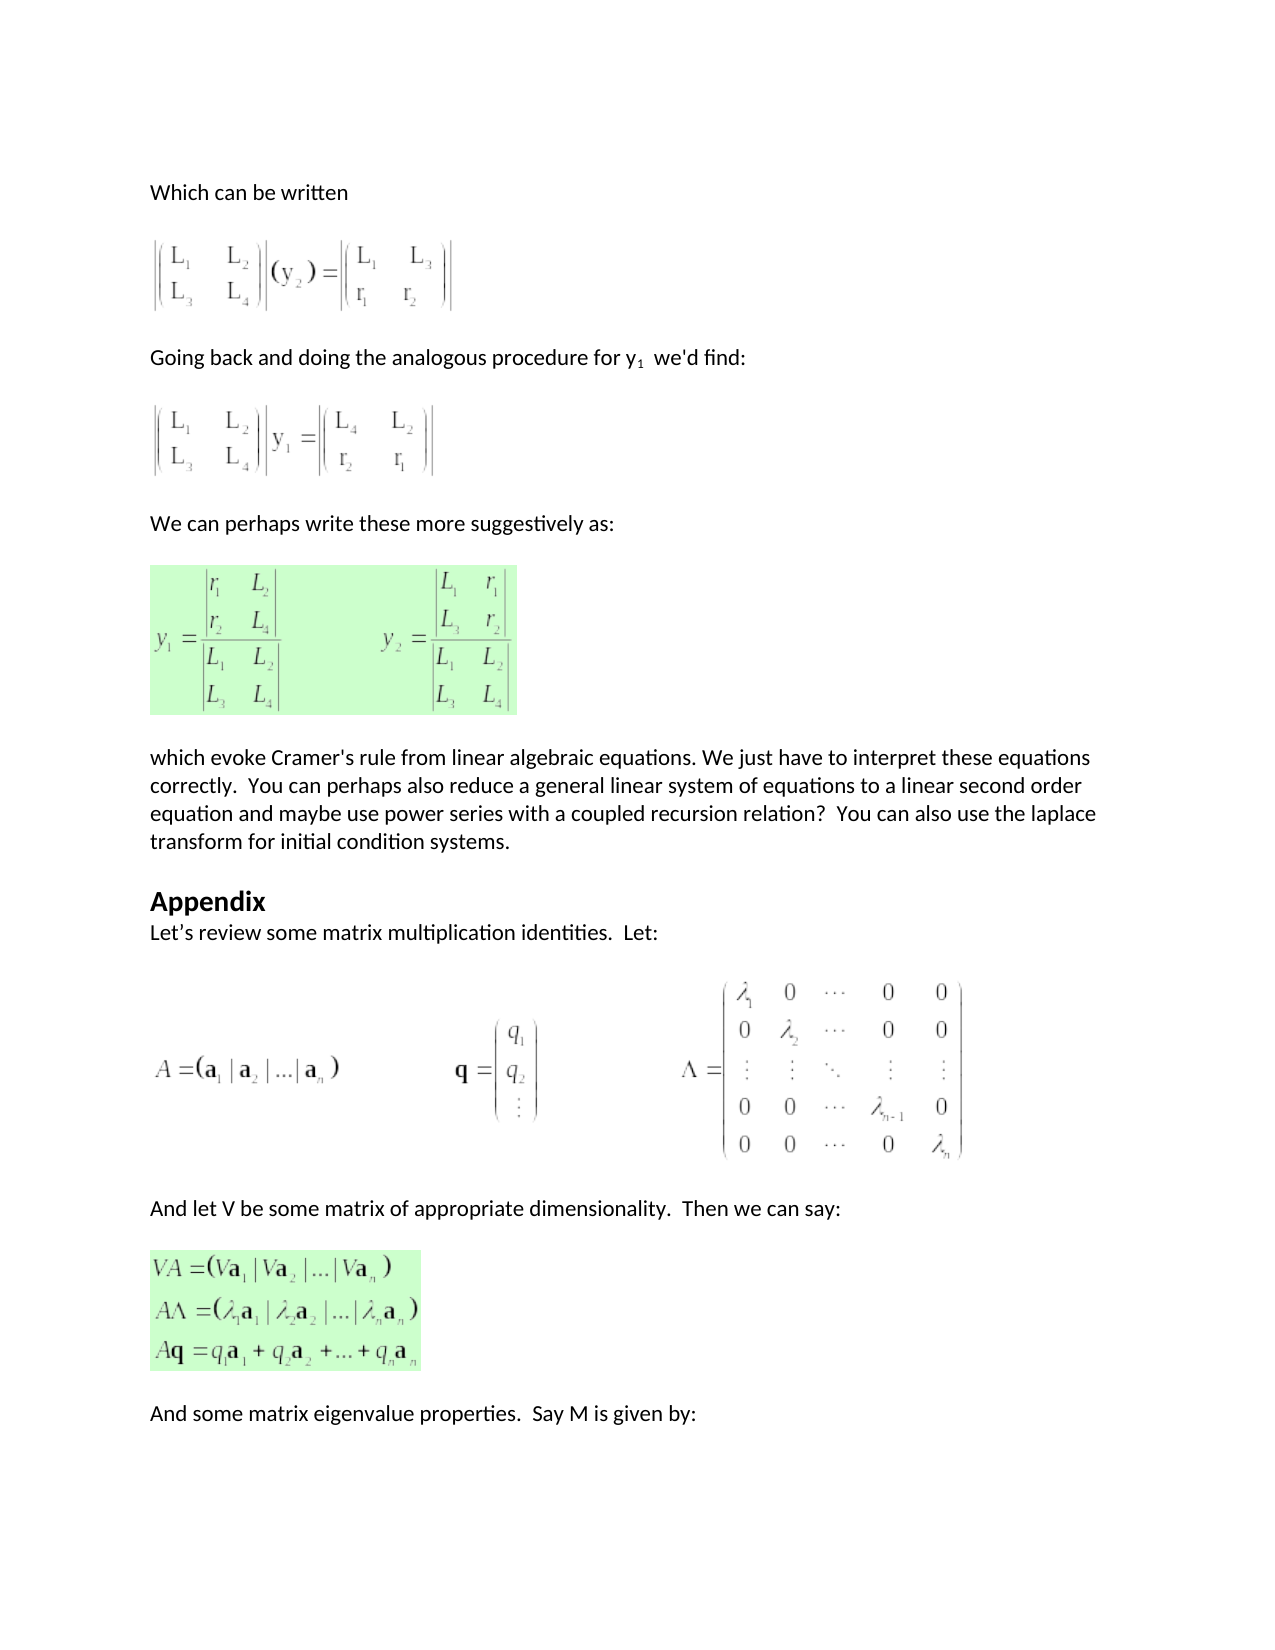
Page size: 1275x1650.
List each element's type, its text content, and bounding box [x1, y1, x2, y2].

text And some matrix eigenvalue properties. Say M is given by: [150, 1399, 1125, 1427]
text We can perhaps write these more suggestively as: [150, 509, 1125, 537]
text Which can be written [150, 178, 1125, 206]
text Going back and doing the analogous procedure for y1 we'd find: [150, 343, 1125, 371]
text Let’s review some matrix multiplication identities. Let: [150, 918, 1125, 946]
text which evoke Cramer's rule from linear algebraic equations. We just have to interpret these equations correctly. You can perhaps also reduce a general linear system of equations to a linear second order equation and maybe use power series with a coupled recursion relation? You can also use the laplace transform for initial condition systems. [150, 743, 1125, 855]
text Appendix [150, 883, 1125, 918]
text And let V be some matrix of appropriate dimensionality. Then we can say: [150, 1194, 1125, 1222]
